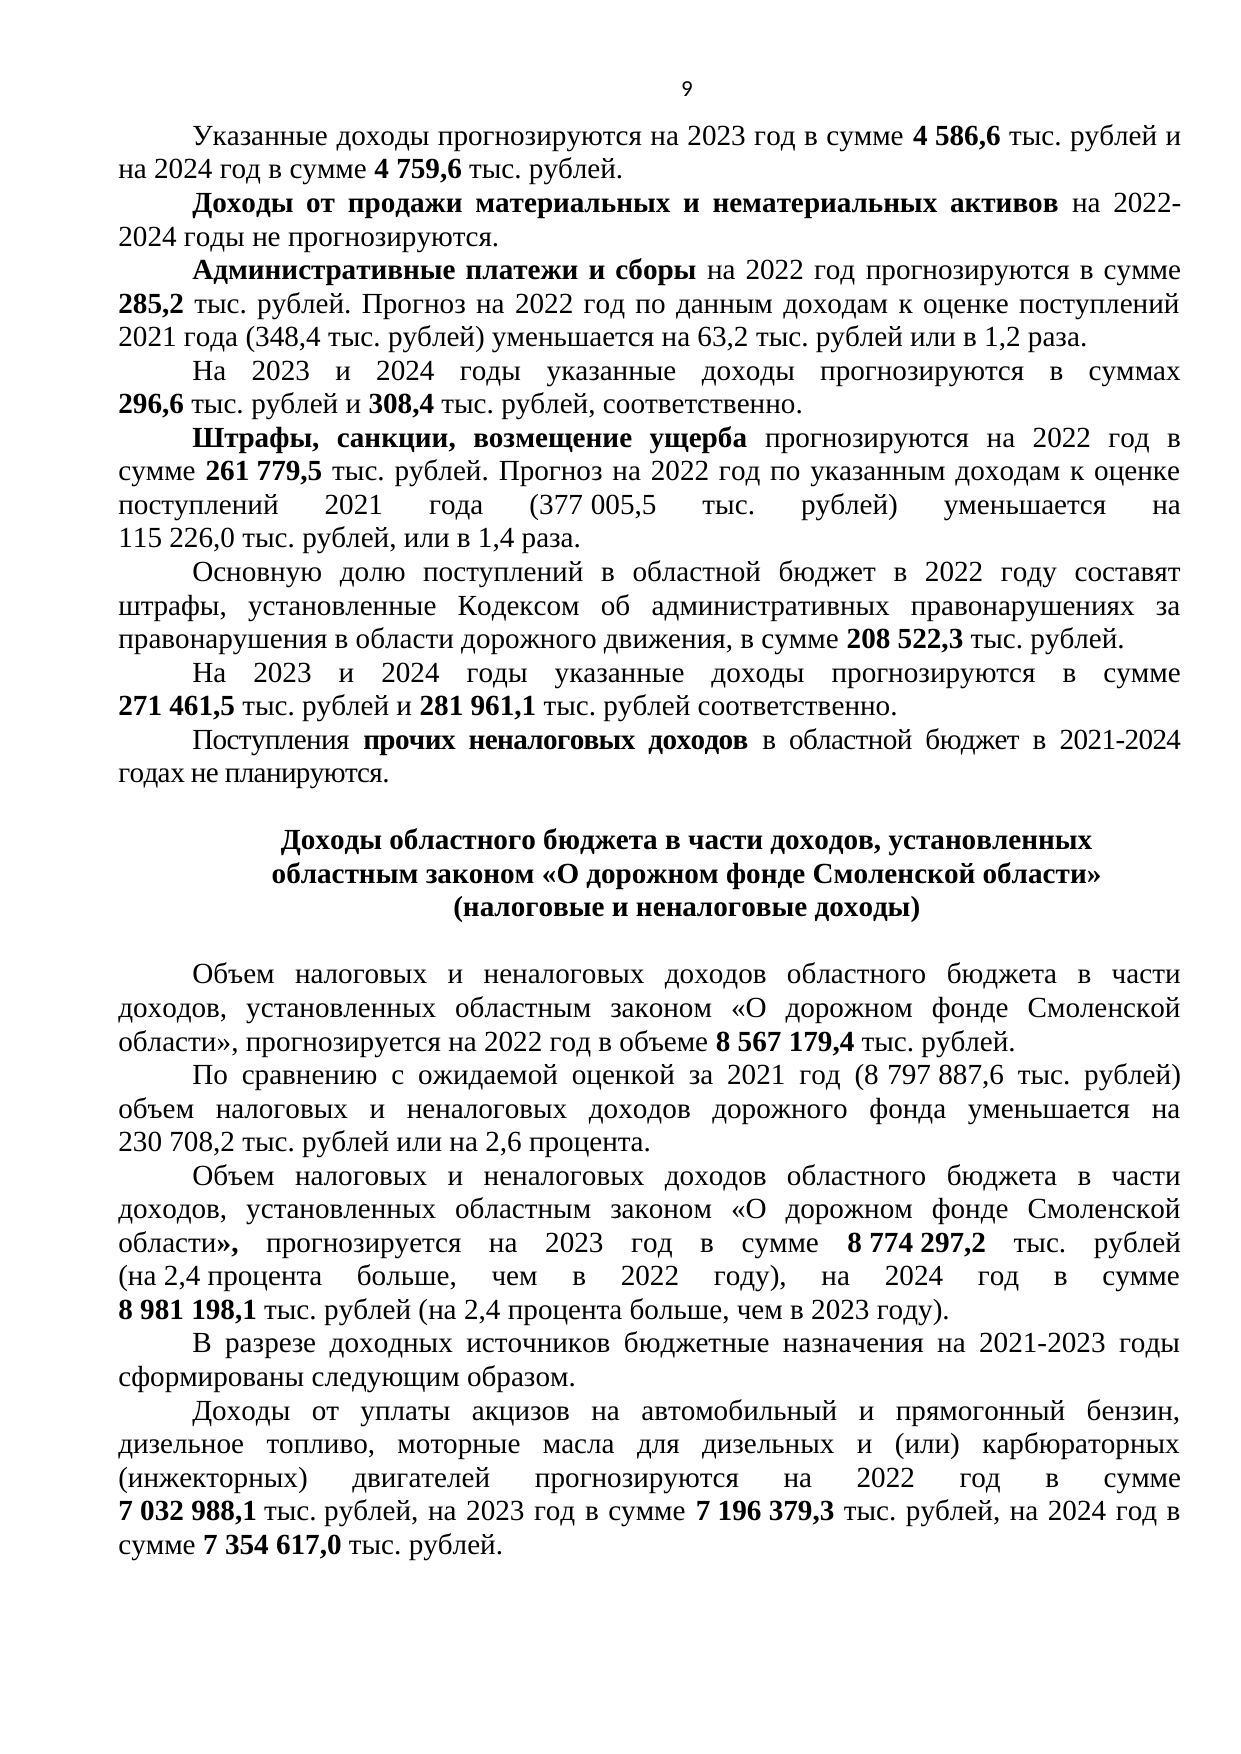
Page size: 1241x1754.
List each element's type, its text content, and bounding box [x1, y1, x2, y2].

text На 2023 и 2024 годы указанные доходы прогнозируются в суммах 296,6 тыс. рублей и 308,4 тыс. рублей, соответственно. [118, 353, 1181, 420]
text Объем налоговых и неналоговых доходов областного бюджета в части доходов, установленных областным законом «О дорожном фонде Смоленской области», прогнозируется на 2023 год в сумме 8 774 297,2 тыс. рублей (на 2,4 процента больше, чем в 2022 году), на 2024 год в сумме 8 981 198,1 тыс. рублей (на 2,4 процента больше, чем в 2023 году). [118, 1158, 1181, 1326]
text Указанные доходы прогнозируются на 2023 год в сумме 4 586,6 тыс. рублей и на 2024 год в сумме 4 759,6 тыс. рублей. [118, 118, 1181, 185]
text (налоговые и неналоговые доходы) [118, 889, 1181, 923]
text Административные платежи и сборы на 2022 год прогнозируются в сумме 285,2 тыс. рублей. Прогноз на 2022 год по данным доходам к оценке поступлений 2021 года (348,4 тыс. рублей) уменьшается на 63,2 тыс. рублей или в 1,2 раза. [118, 252, 1181, 353]
text Доходы от продажи материальных и нематериальных активов на 2022-2024 годы не прогнозируются. [118, 185, 1181, 252]
text Доходы от уплаты акцизов на автомобильный и прямогонный бензин, дизельное топливо, моторные масла для дизельных и (или) карбюраторных (инжекторных) двигателей прогнозируются на 2022 год в сумме 7 032 988,1 тыс. рублей, на 2023 год в сумме 7 196 379,3 тыс. рублей, на 2024 год в сумме 7 354 617,0 тыс. рублей. [118, 1393, 1181, 1560]
text Поступления прочих неналоговых доходов в областной бюджет в 2021-2024 годах не планируются. [118, 722, 1181, 789]
text В разрезе доходных источников бюджетные назначения на 2021-2023 годы сформированы следующим образом. [118, 1326, 1181, 1393]
text По сравнению с ожидаемой оценкой за 2021 год (8 797 887,6 тыс. рублей) объем налоговых и неналоговых доходов дорожного фонда уменьшается на 230 708,2 тыс. рублей или на 2,6 процента. [118, 1057, 1181, 1158]
text Штрафы, санкции, возмещение ущерба прогнозируются на 2022 год в сумме 261 779,5 тыс. рублей. Прогноз на 2022 год по указанным доходам к оценке поступлений 2021 года (377 005,5 тыс. рублей) уменьшается на 115 226,0 тыс. рублей, или в 1,4 раза. [118, 420, 1181, 554]
text На 2023 и 2024 годы указанные доходы прогнозируются в сумме 271 461,5 тыс. рублей и 281 961,1 тыс. рублей соответственно. [118, 655, 1181, 722]
text Доходы областного бюджета в части доходов, установленных [118, 822, 1181, 856]
text областным законом «О дорожном фонде Смоленской области» [118, 856, 1181, 889]
text Основную долю поступлений в областной бюджет в 2022 году составят штрафы, установленные Кодексом об административных правонарушениях за правонарушения в области дорожного движения, в сумме 208 522,3 тыс. рублей. [118, 554, 1181, 655]
text Объем налоговых и неналоговых доходов областного бюджета в части доходов, установленных областным законом «О дорожном фонде Смоленской области», прогнозируется на 2022 год в объеме 8 567 179,4 тыс. рублей. [118, 957, 1181, 1057]
